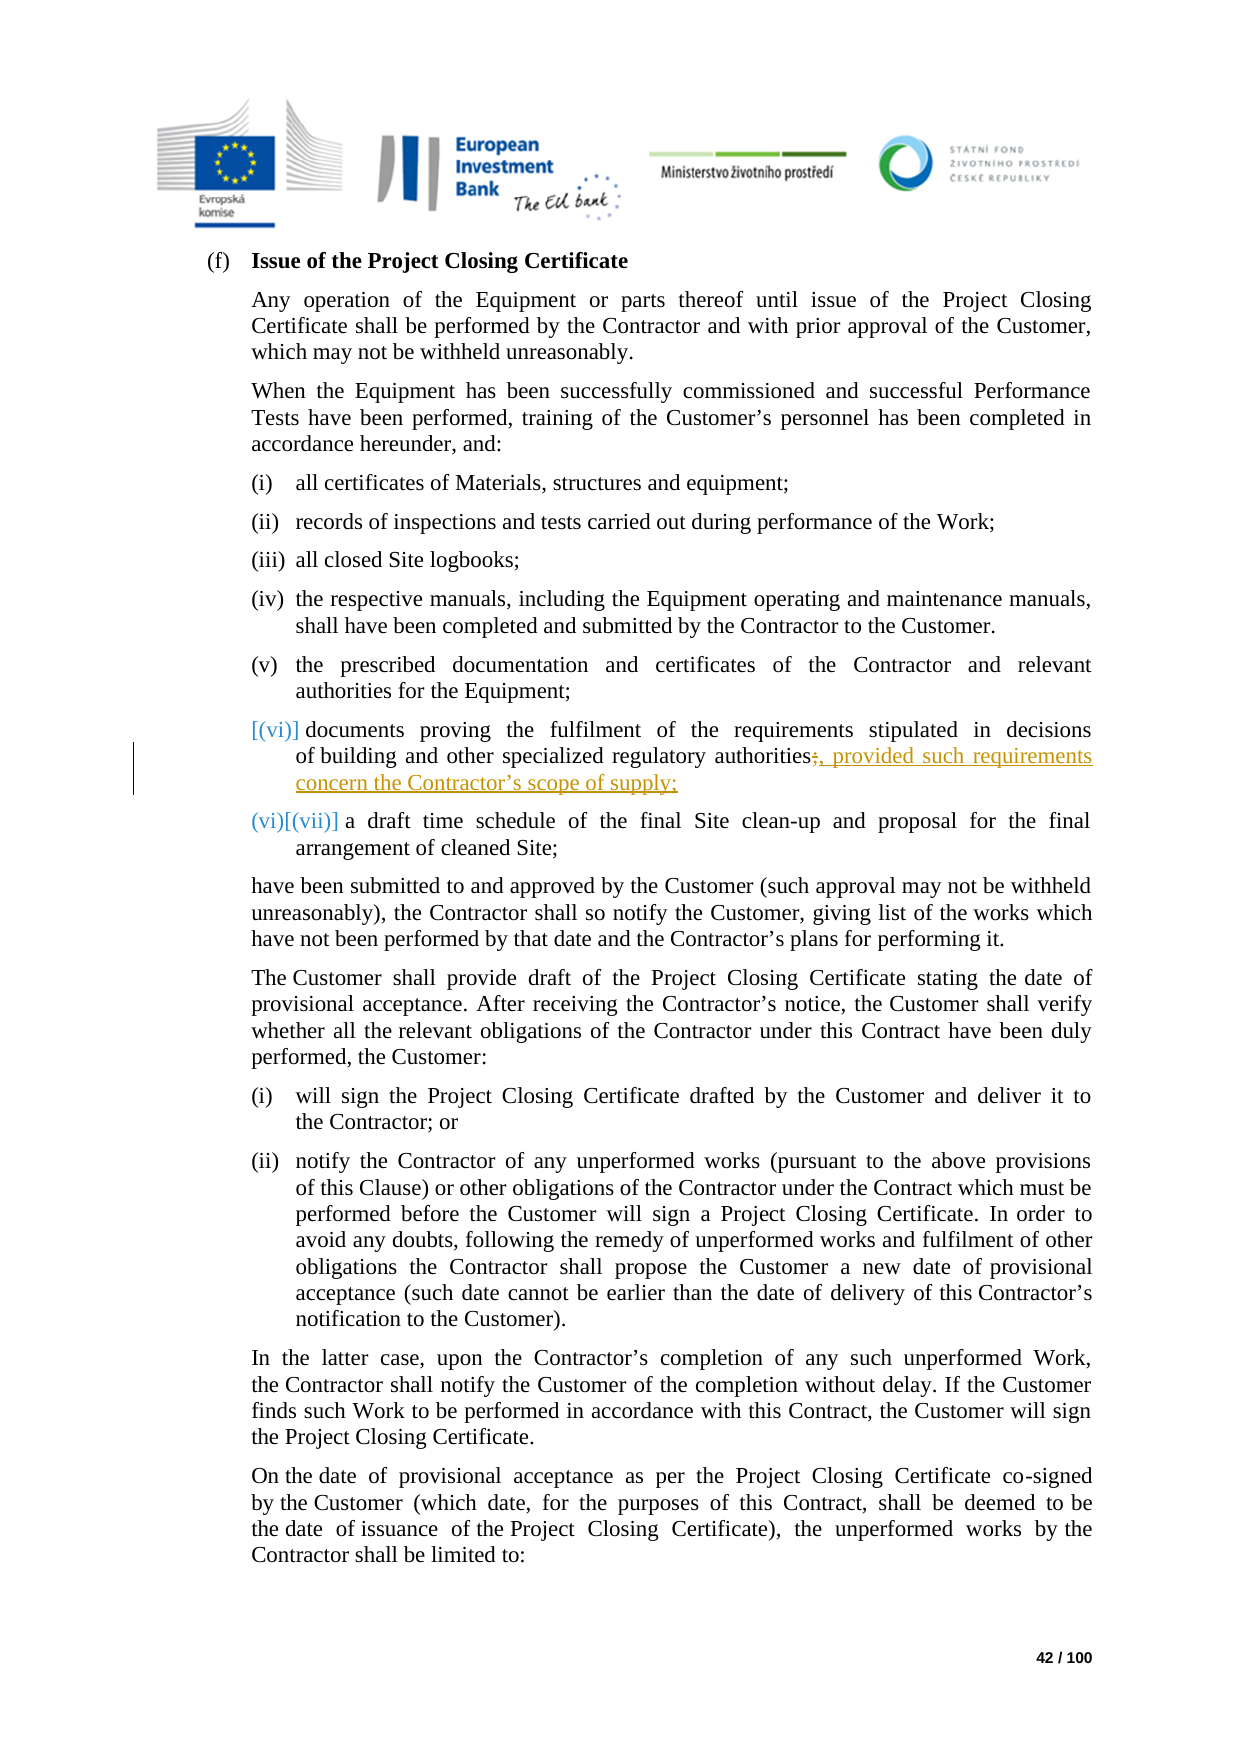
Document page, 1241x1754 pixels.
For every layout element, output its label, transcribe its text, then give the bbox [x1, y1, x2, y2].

text On the date of provisional acceptance as per the Project Closing Certificate co-signed by the Customer (which date, for the purposes of this Contract, shall be deemed to be the date of issuance of the Project Closing Certificate), the unperformed works by the Contractor shall be limited to: [251, 1462, 1092, 1568]
text the prescribed documentation and certificates of the Contractor and relevant authorities for the Equipment; [251, 651, 1092, 703]
list Any operation of the Equipment or parts thereof until issue of the Project Closing Certificate shall be performed by the Contractor and with prior approval of the Customer, which may not be withheld unreasonably. [251, 286, 1092, 365]
text In the latter case, upon the Contractor’s completion of any such unperformed Work, the Contractor shall notify the Customer of the completion without delay. If the Customer finds such Work to be performed in accordance with this Contract, the Customer will sign the Project Closing Certificate. [251, 1344, 1092, 1450]
text all closed Site logbooks; [251, 547, 1092, 573]
text Issue of the Project Closing Certificate [207, 247, 1092, 273]
text all certificates of Materials, structures and equipment; [251, 469, 1092, 495]
text records of inspections and tests carried out during performance of the Work; [251, 508, 1092, 534]
list will sign the Project Closing Certificate drafted by the Customer and deliver it to the Contractor; or [251, 1082, 1092, 1135]
text The Customer shall provide draft of the Project Closing Certificate stating the date of provisional acceptance. After receiving the Contractor’s notice, the Customer shall verify whether all the relevant obligations of the Contractor under this Contract have been duly performed, the Customer: [251, 964, 1092, 1069]
text notify the Contractor of any unperformed works (pursuant to the above provisions of this Clause) or other obligations of the Contractor under the Contract which must be performed before the Customer will sign a Project Closing Certificate. In order to avoid any doubts, following the remedy of unperformed works and fulfilment of other obligations the Contractor shall propose the Customer a new date of provisional acceptance (such date cannot be earlier than the date of delivery of this Contractor’s notification to the Customer). [251, 1147, 1092, 1332]
picture [147, 87, 1093, 235]
text documents proving the fulfilment of the requirements stipulated in decisions of building and other specialized regulatory authorities [251, 716, 1092, 795]
text When the Equipment has been successfully commissioned and successful Performance Tests have been performed, training of the Customer’s personnel has been completed in accordance hereunder, and: [251, 377, 1092, 456]
text have been submitted to and approved by the Customer (such approval may not be withheld unreasonably), the Contractor shall so notify the Customer, giving list of the works which have not been performed by that date and the Contractor’s plans for performing it. [251, 873, 1092, 952]
text a draft time schedule of the final Site clean-up and proposal for the final arrangement of cleaned Site; [251, 807, 1092, 860]
text the respective manuals, including the Equipment operating and maintenance manuals, shall have been completed and submitted by the Contractor to the Customer. [251, 585, 1092, 638]
